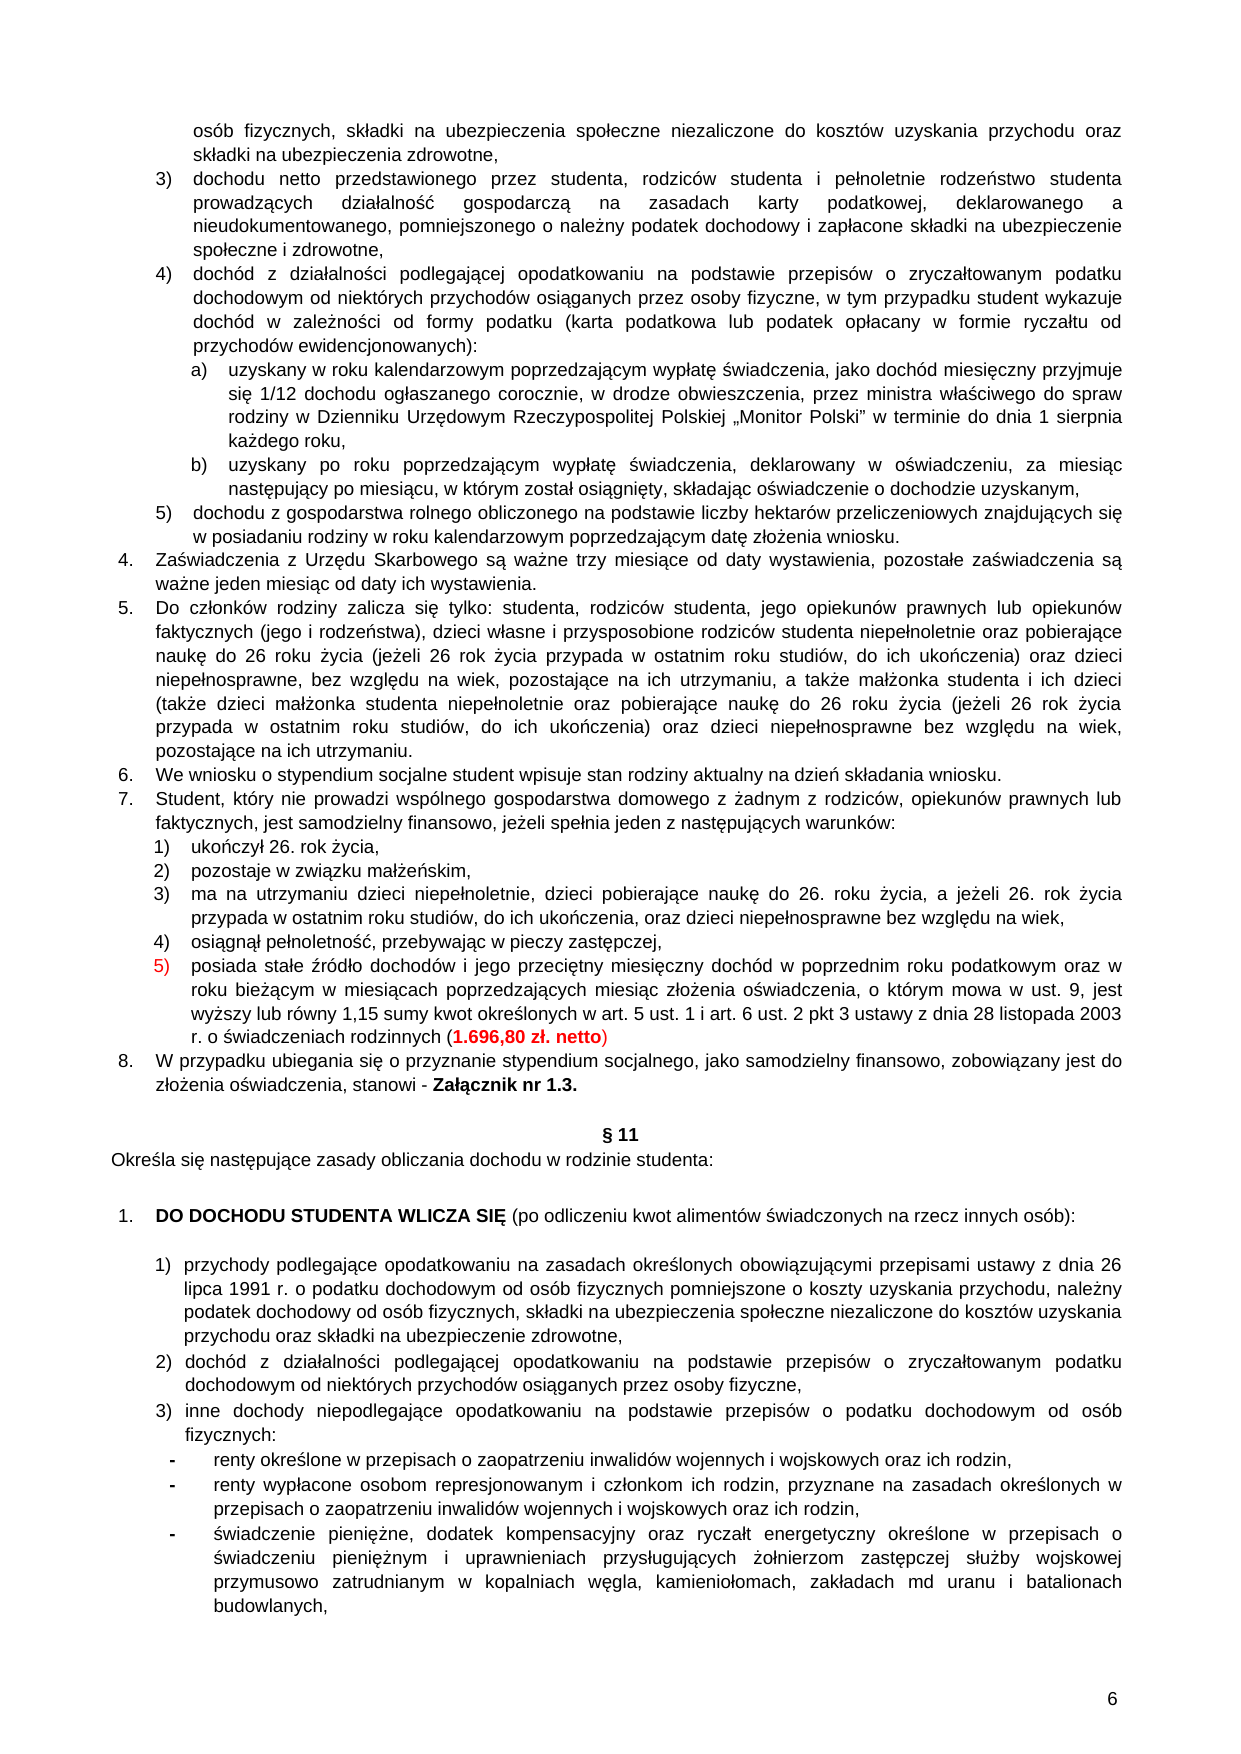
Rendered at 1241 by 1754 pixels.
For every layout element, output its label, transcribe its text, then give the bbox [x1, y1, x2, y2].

list Do członków rodziny zalicza się tylko: studenta, rodziców studenta, jego opiekunów prawnych lub opiekunów faktycznych (jego i rodzeństwa), dzieci własne i przysposobione rodziców studenta niepełnoletnie oraz pobierające naukę do 26 roku życia (jeżeli 26 rok życia przypada w ostatnim roku studiów, do ich ukończenia) oraz dzieci niepełnosprawne, bez względu na wiek, pozostające na ich utrzymaniu, a także małżonka studenta i ich dzieci (także dzieci małżonka studenta niepełnoletnie oraz pobierające naukę do 26 roku życia (jeżeli 26 rok życia przypada w ostatnim roku studiów, do ich ukończenia) oraz dzieci niepełnosprawne bez względu na wiek, pozostające na ich utrzymaniu. [118, 597, 1123, 762]
list osiągnął pełnoletność, przebywając w pieczy zastępczej, [153, 931, 1123, 952]
list dochód z działalności podlegającej opodatkowaniu na podstawie przepisów o zryczałtowanym podatku dochodowym od niektórych przychodów osiąganych przez osoby fizyczne, w tym przypadku student wykazuje dochód w zależności od formy podatku (karta podatkowa lub podatek opłacany w formie ryczałtu od przychodów ewidencjonowanych): [155, 263, 1123, 356]
list posiada stałe źródło dochodów i jego przeciętny miesięczny dochód w poprzednim roku podatkowym oraz w roku bieżącym w miesiącach poprzedzających miesiąc złożenia oświadczenia, o którym mowa w ust. 9, jest wyższy lub równy 1,15 sumy kwot określonych w art. 5 ust. 1 i art. 6 ust. 2 pkt 3 ustawy z dnia 28 listopada 2003 r. o świadczeniach rodzinnych (1.696,80 zł. netto) [153, 955, 1123, 1048]
list przychody podlegające opodatkowaniu na zasadach określonych obowiązującymi przepisami ustawy z dnia 26 lipca 1991 r. o podatku dochodowym od osób fizycznych pomniejszone o koszty uzyskania przychodu, należny podatek dochodowy od osób fizycznych, składki na ubezpieczenia społeczne niezaliczone do kosztów uzyskania przychodu oraz składki na ubezpieczenie zdrowotne, [154, 1253, 1122, 1347]
list W przypadku ubiegania się o przyznanie stypendium socjalnego, jako samodzielny finansowo, zobowiązany jest do złożenia oświadczenia, stanowi - Załącznik nr 1.3. [118, 1050, 1123, 1096]
list We wniosku o stypendium socjalne student wpisuje stan rodziny aktualny na dzień składania wniosku. [118, 764, 1123, 786]
list pozostaje w związku małżeńskim, [153, 859, 1123, 881]
list Student, który nie prowadzi wspólnego gospodarstwa domowego z żadnym z rodziców, opiekunów prawnych lub faktycznych, jest samodzielny finansowo, jeżeli spełnia jeden z następujących warunków: [118, 788, 1123, 833]
list ukończył 26. rok życia, [153, 836, 1123, 857]
list ma na utrzymaniu dzieci niepełnoletnie, dzieci pobierające naukę do 26. roku życia, a jeżeli 26. rok życia przypada w ostatnim roku studiów, do ich ukończenia, oraz dzieci niepełnosprawne bez względu na wiek, [153, 883, 1123, 929]
list dochód z działalności podlegającej opodatkowaniu na podstawie przepisów o zryczałtowanym podatku dochodowym od niektórych przychodów osiąganych przez osoby fizyczne, [155, 1350, 1122, 1396]
list uzyskany po roku poprzedzającym wypłatę świadczenia, deklarowany w oświadczeniu, za miesiąc następujący po miesiącu, w którym został osiągnięty, składając oświadczenie o dochodzie uzyskanym, [191, 454, 1123, 499]
list DO DOCHODU STUDENTA WLICZA SIĘ (po odliczeniu kwot alimentów świadczonych na rzecz innych osób): [118, 1205, 1122, 1226]
list dochodu z gospodarstwa rolnego obliczonego na podstawie liczby hektarów przeliczeniowych znajdujących się w posiadaniu rodziny w roku kalendarzowym poprzedzającym datę złożenia wniosku. [155, 502, 1123, 547]
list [155, 120, 1123, 165]
list inne dochody niepodlegające opodatkowaniu na podstawie przepisów o podatku dochodowym od osób fizycznych: [155, 1399, 1122, 1445]
list uzyskany w roku kalendarzowym poprzedzającym wypłatę świadczenia, jako dochód miesięczny przyjmuje się 1/12 dochodu ogłaszanego corocznie, w drodze obwieszczenia, przez ministra właściwego do spraw rodziny w Dzienniku Urzędowym Rzeczypospolitej Polskiej „Monitor Polski” w terminie do dnia 1 sierpnia każdego roku, [191, 358, 1123, 452]
list świadczenie pieniężne, dodatek kompensacyjny oraz ryczałt energetyczny określone w przepisach o świadczeniu pieniężnym i uprawnieniach przysługujących żołnierzom zastępczej służby wojskowej przymusowo zatrudnianym w kopalniach węgla, kamieniołomach, zakładach md uranu i batalionach budowlanych, [169, 1523, 1122, 1616]
list dochodu netto przedstawionego przez studenta, rodziców studenta i pełnoletnie rodzeństwo studenta prowadzących działalność gospodarczą na zasadach karty podatkowej, deklarowanego a nieudokumentowanego, pomniejszonego o należny podatek dochodowy i zapłacone składki na ubezpieczenie społeczne i zdrowotne, [155, 168, 1123, 261]
text § 11 [118, 1124, 1123, 1146]
text Określa się następujące zasady obliczania dochodu w rodzinie studenta: [111, 1149, 1122, 1171]
list renty wypłacone osobom represjonowanym i członkom ich rodzin, przyznane na zasadach określonych w przepisach o zaopatrzeniu inwalidów wojennych i wojskowych oraz ich rodzin, [169, 1474, 1122, 1519]
list Zaświadczenia z Urzędu Skarbowego są ważne trzy miesiące od daty wystawienia, pozostałe zaświadczenia są ważne jeden miesiąc od daty ich wystawienia. [118, 549, 1123, 595]
list renty określone w przepisach o zaopatrzeniu inwalidów wojennych i wojskowych oraz ich rodzin, [169, 1449, 1122, 1470]
